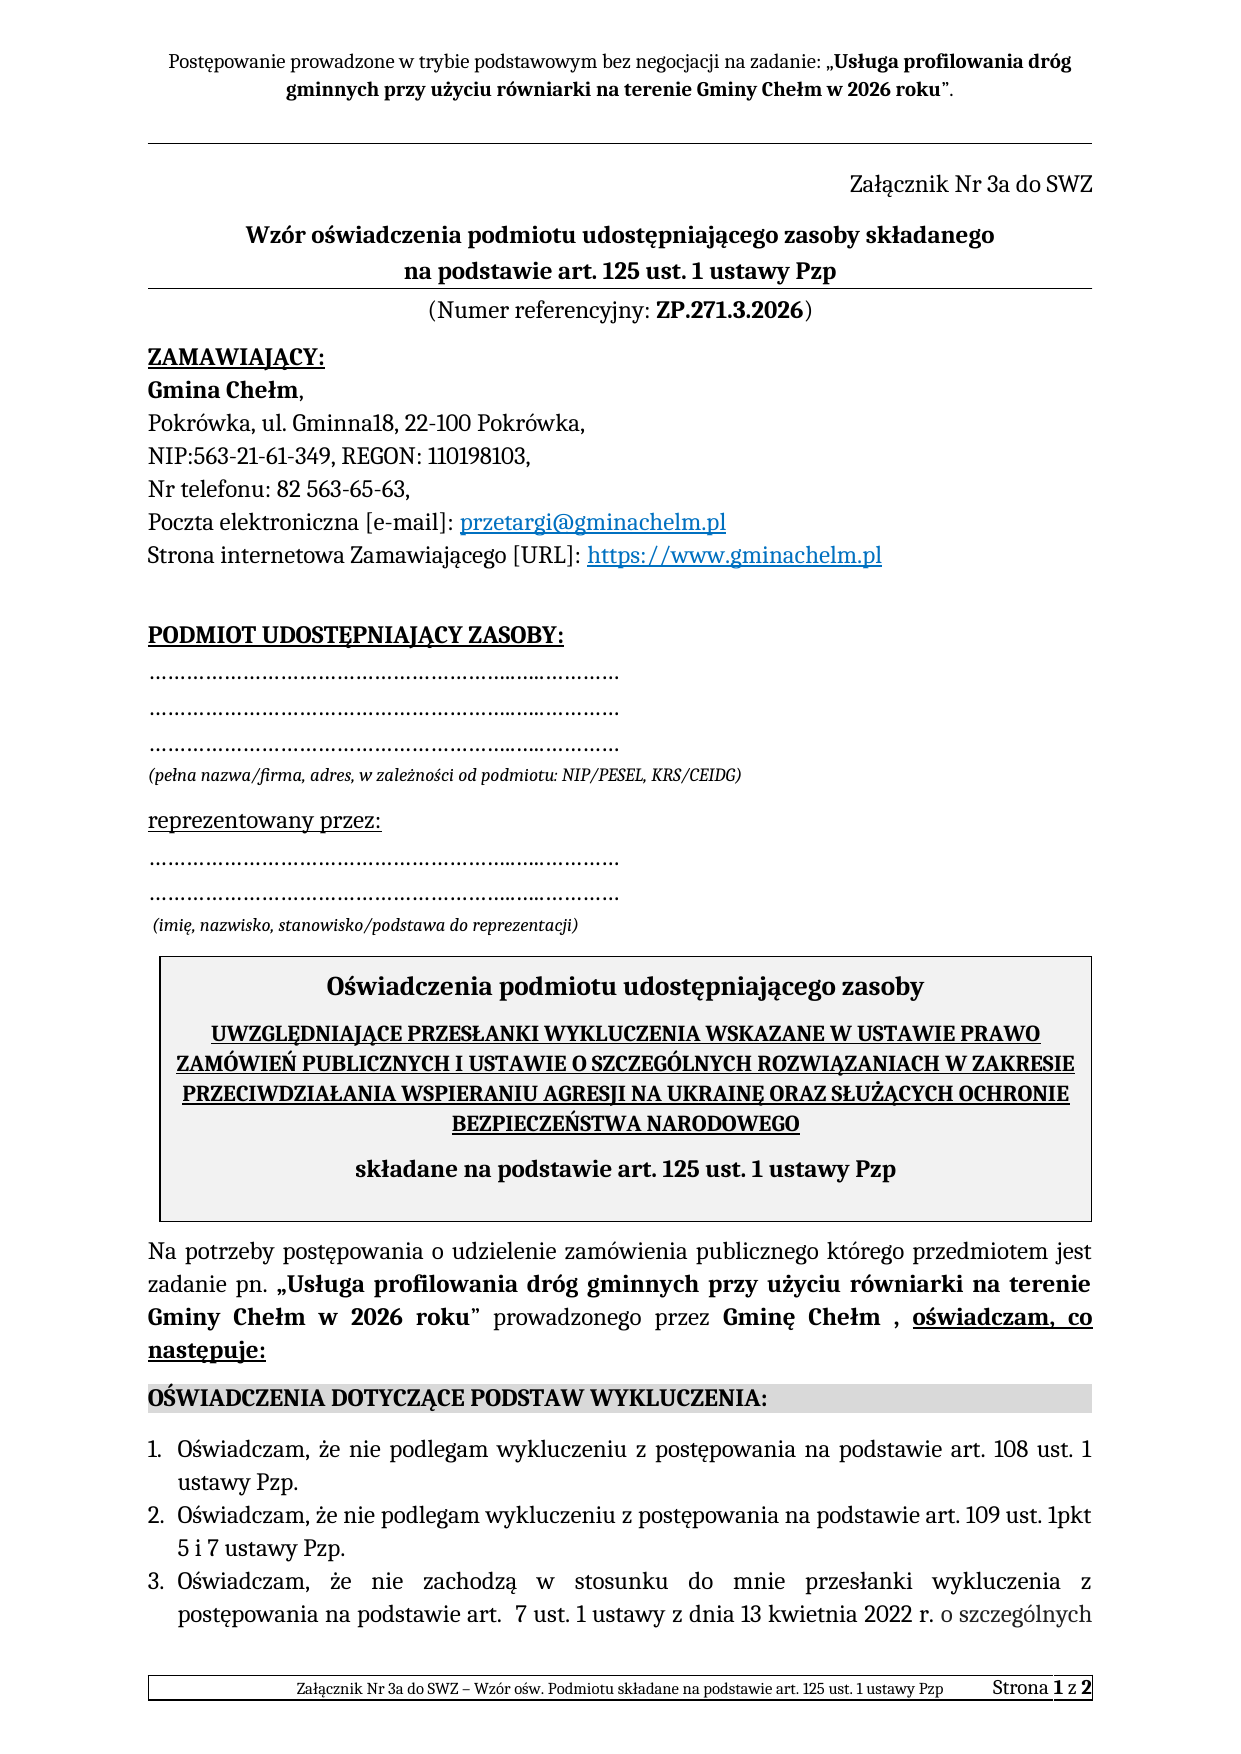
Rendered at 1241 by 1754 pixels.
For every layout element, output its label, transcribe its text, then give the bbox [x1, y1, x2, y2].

text PODMIOT UDOSTĘPNIAJĄCY ZASOBY: [148, 621, 1092, 650]
text ZAMAWIAJĄCY: [148, 343, 1092, 372]
text (pełna nazwa/firma, adres, w zależności od podmiotu: NIP/PESEL, KRS/CEIDG) [148, 765, 1092, 786]
text …………………………………………………..…..………… [148, 657, 1092, 686]
text Poczta elektroniczna [e-mail]: przetargi@gminachelm.pl [148, 508, 1092, 537]
table_header Oświadczenia podmiotu udostępniającego zasoby UWZGLĘDNIAJĄCE PRZESŁANKI WYKLUCZENIA WSKAZANE W USTAWIE PRAWO ZAMÓWIEŃ PUBLICZNYCH I USTAWIE o szczególnych rozwiązaniach w zakresie przeciwdziałania wspieraniu agresji na Ukrainę oraz służących ochronie bezpieczeństwa narodowego składane na podstawie art. 125 ust. 1 ustawy Pzp [161, 957, 1091, 1221]
text Gmina Chełm, [148, 376, 1092, 405]
text …………………………………………………..…..………… [148, 729, 1092, 757]
text reprezentowany przez: [148, 806, 1092, 835]
text Załącznik Nr 3a do SWZ [148, 170, 1092, 199]
text Strona internetowa Zamawiającego [URL]: https://www.gminachelm.pl [148, 541, 1092, 570]
text (imię, nazwisko, stanowisko/podstawa do reprezentacji) [148, 914, 1092, 936]
text …………………………………………………..…..………… [148, 878, 1092, 907]
text Wzór oświadczenia podmiotu udostępniającego zasoby składanego na podstawie art. 125 ust. 1 ustawy Pzp [148, 221, 1092, 288]
text Pokrówka, ul. Gminna18, 22-100 Pokrówka, [148, 409, 1092, 438]
text …………………………………………………..…..………… [148, 842, 1092, 871]
text OŚWIADCZENIA DOTYCZĄCE PODSTAW WYKLUCZENIA: [148, 1384, 1092, 1413]
list Oświadczam, że nie podlegam wykluczeniu z postępowania na podstawie art. 109 ust. 1pkt 5 i 7 ustawy Pzp. [148, 1501, 1092, 1562]
list Oświadczam, że nie podlegam wykluczeniu z postępowania na podstawie art. 108 ust. 1 ustawy Pzp. [148, 1435, 1092, 1496]
text …………………………………………………..…..………… [148, 693, 1092, 722]
text NIP:563-21-61-349, REGON: 110198103, [148, 442, 1092, 471]
text (Numer referencyjny: ZP.271.3.2026) [148, 296, 1092, 325]
text Na potrzeby postępowania o udzielenie zamówienia publicznego którego przedmiotem jest zadanie pn. „Usługa profilowania dróg gminnych przy użyciu równiarki na terenie Gminy Chełm w 2026 roku” prowadzonego przez Gminę Chełm , oświadczam, co następuje: [148, 1237, 1092, 1365]
text Nr telefonu: 82 563-65-63, [148, 475, 1092, 504]
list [148, 1567, 1092, 1628]
